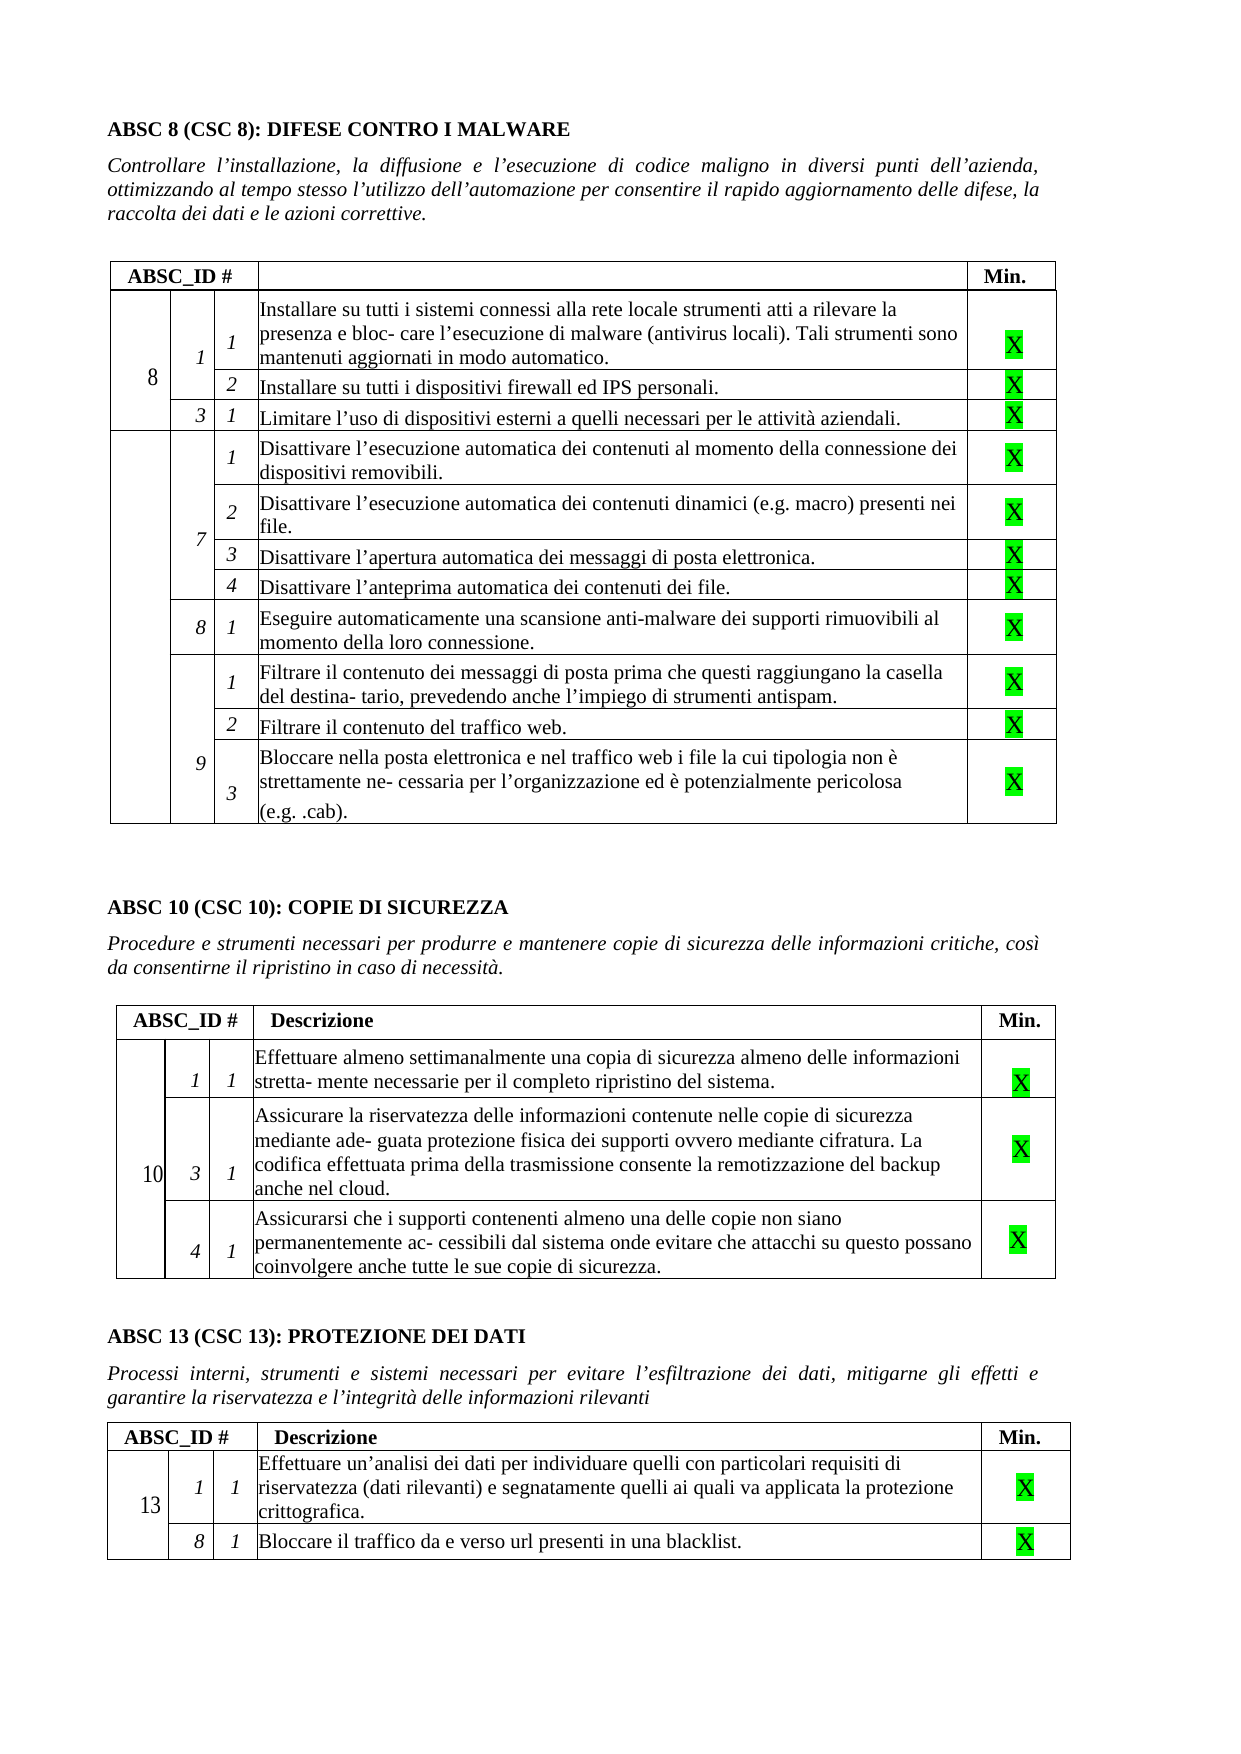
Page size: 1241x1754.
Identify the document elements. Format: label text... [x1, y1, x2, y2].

table_header ABSC_ID # [117, 1006, 253, 1038]
table_cell 2 [215, 485, 258, 538]
table_cell 1 [210, 1098, 253, 1200]
table_cell 3 [171, 400, 214, 429]
table_cell Bloccare il traffico da e verso url presenti in una blacklist. [258, 1524, 981, 1558]
table_cell 2 [215, 370, 258, 399]
table_cell Disattivare l’esecuzione automatica dei contenuti al momento della connessione dei dispositivi removibili. [259, 431, 967, 484]
table_header X [968, 291, 1056, 369]
table_cell 1 [214, 1451, 257, 1523]
table_cell 9 [171, 655, 214, 823]
table_cell 1 [215, 600, 258, 654]
table_cell X [968, 485, 1056, 538]
table_cell X [968, 740, 1056, 823]
table_header Min. [982, 1423, 1070, 1450]
table_cell 1 [215, 431, 258, 484]
table_cell X [982, 1451, 1070, 1523]
table_cell X [968, 570, 1005, 599]
table_cell 4 [215, 570, 258, 599]
table_cell X [968, 600, 1056, 654]
table_cell 1 [215, 400, 258, 429]
table_header Min. [968, 262, 1055, 289]
table_cell 3 [215, 740, 258, 823]
table_cell Filtrare il contenuto del traffico web. [259, 709, 967, 739]
table_cell X [1023, 570, 1056, 599]
table_cell Disattivare l’anteprima automatica dei contenuti dei file. [259, 570, 967, 599]
table_cell X [968, 400, 1056, 429]
table_cell 8 [169, 1524, 213, 1558]
table_cell X [982, 1201, 1055, 1278]
table_cell [111, 431, 170, 823]
table_cell Disattivare l’apertura automatica dei messaggi di posta elettronica. [259, 540, 967, 569]
table_cell 4 [166, 1201, 209, 1278]
table_cell X [982, 1098, 1055, 1200]
table_header ABSC_ID # [111, 262, 258, 289]
table_cell X [968, 370, 1005, 399]
table_cell Limitare l’uso di dispositivi esterni a quelli necessari per le attività aziendali. [259, 400, 967, 429]
table_cell 10 [117, 1040, 164, 1278]
table_header [259, 262, 967, 289]
table_cell Effettuare almeno settimanalmente una copia di sicurezza almeno delle informazioni stretta- mente necessarie per il completo ripristino del sistema. [254, 1040, 981, 1097]
text Procedure e strumenti necessari per produrre e mantenere copie di sicurezza delle informazioni critiche, così da consentirne il ripristino in caso di necessità. [107, 931, 1040, 979]
table_cell Disattivare l’esecuzione automatica dei contenuti dinamici (e.g. macro) presenti nei file. [259, 485, 967, 538]
table_header 8 [111, 291, 170, 429]
table_cell 1 [210, 1201, 253, 1278]
table_cell Filtrare il contenuto dei messaggi di posta prima che questi raggiungano la casella del destina- tario, prevedendo anche l’impiego di strumenti antispam. [259, 655, 967, 708]
table_cell X [968, 431, 1056, 484]
table_header ABSC_ID # [108, 1423, 257, 1450]
table_cell 1 [214, 1524, 257, 1558]
table_cell 1 [215, 655, 258, 708]
table_cell X [1023, 540, 1056, 569]
table_cell X [982, 1524, 1070, 1558]
text ABSC 8 (CSC 8): DIFESE CONTRO I MALWARE [107, 117, 1157, 141]
table_cell 1 [210, 1040, 253, 1097]
text Controllare l’installazione, la diffusione e l’esecuzione di codice maligno in diversi punti dell’azienda, ottimizzando al tempo stesso l’utilizzo dell’automazione per consentire il rapido aggiornamento delle difese, la raccolta dei dati e le azioni correttive. [107, 153, 1040, 225]
table_cell 13 [108, 1451, 168, 1558]
text ABSC 13 (CSC 13): PROTEZIONE DEI DATI [107, 1324, 1157, 1348]
table_cell 3 [215, 540, 258, 569]
table_cell 1 [166, 1040, 209, 1097]
table_cell 8 [171, 600, 214, 654]
table_cell 1 [169, 1451, 213, 1523]
table_header Descrizione [254, 1006, 981, 1038]
table_cell Eseguire automaticamente una scansione anti-malware dei supporti rimuovibili al momento della loro connessione. [259, 600, 967, 654]
text ABSC 10 (CSC 10): COPIE DI SICUREZZA [107, 895, 1157, 919]
table_cell 3 [166, 1098, 209, 1200]
table_cell X [968, 655, 1056, 708]
table_cell Bloccare nella posta elettronica e nel traffico web i file la cui tipologia non è strettamente ne- cessaria per l’organizzazione ed è potenzialmente pericolosa (e.g. .cab). [259, 740, 967, 823]
table_cell X [1023, 370, 1056, 399]
table_cell Assicurarsi che i supporti contenenti almeno una delle copie non siano permanentemente ac- cessibili dal sistema onde evitare che attacchi su questo possano coinvolgere anche tutte le sue copie di sicurezza. [254, 1201, 981, 1278]
table_header 1 [171, 291, 214, 399]
text Processi interni, strumenti e sistemi necessari per evitare l’esfiltrazione dei dati, mitigarne gli effetti e garantire la riservatezza e l’integrità delle informazioni rilevanti [107, 1361, 1040, 1409]
table_cell X [982, 1040, 1055, 1097]
table_cell Installare su tutti i dispositivi firewall ed IPS personali. [259, 370, 967, 399]
table_cell 7 [171, 431, 214, 599]
table_header 1 [215, 291, 258, 369]
table_cell Effettuare un’analisi dei dati per individuare quelli con particolari requisiti di riservatezza (dati rilevanti) e segnatamente quelli ai quali va applicata la protezione crittografica. [258, 1451, 981, 1523]
table_cell X [968, 540, 1005, 569]
table_header Installare su tutti i sistemi connessi alla rete locale strumenti atti a rilevare la presenza e bloc- care l’esecuzione di malware (antivirus locali). Tali strumenti sono mantenuti aggiornati in modo automatico. [259, 291, 967, 369]
table_cell 2 [215, 709, 258, 739]
table_cell Assicurare la riservatezza delle informazioni contenute nelle copie di sicurezza mediante ade- guata protezione fisica dei supporti ovvero mediante cifratura. La codifica effettuata prima della trasmissione consente la remotizzazione del backup anche nel cloud. [254, 1098, 981, 1200]
table_cell X [968, 709, 1056, 739]
table_header Descrizione [258, 1423, 981, 1450]
table_header Min. [982, 1006, 1055, 1038]
